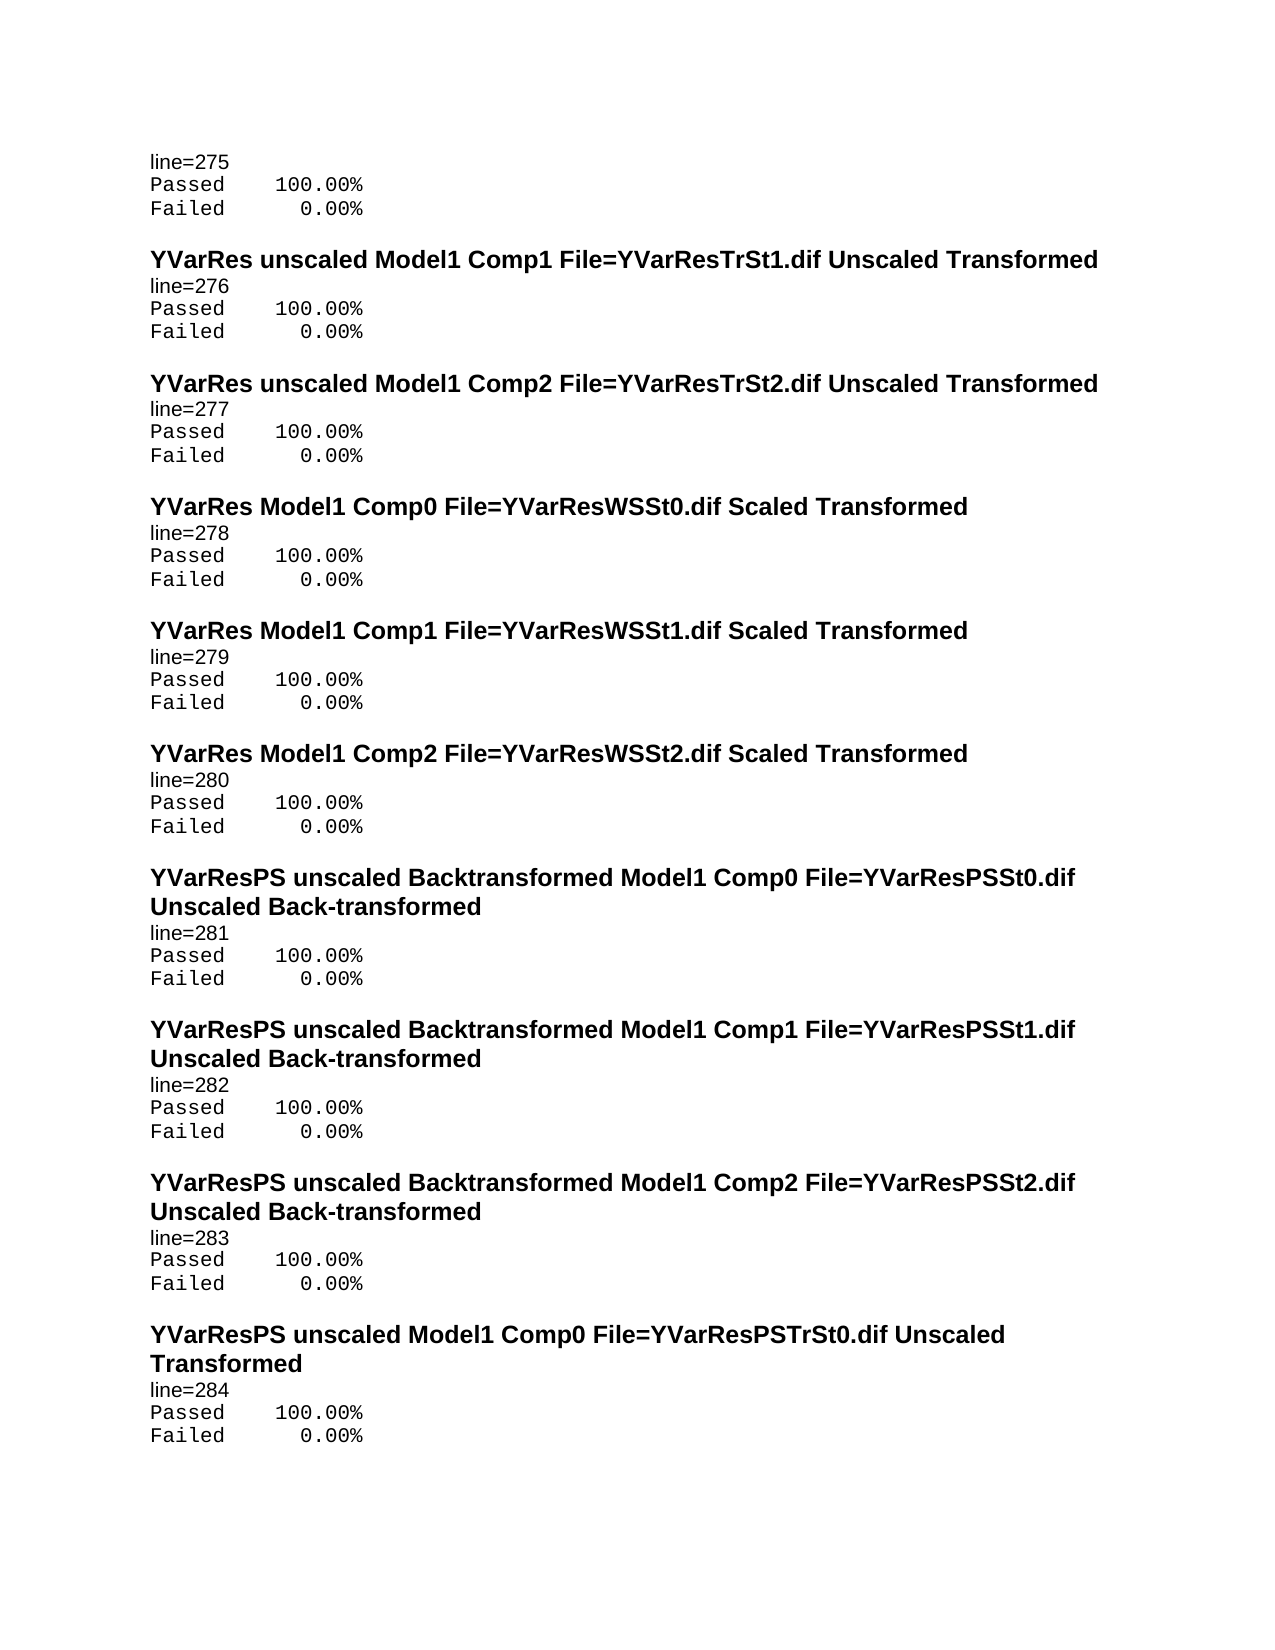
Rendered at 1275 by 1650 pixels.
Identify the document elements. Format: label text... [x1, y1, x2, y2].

text Passed 100.00% [150, 944, 1125, 968]
text Failed 0.00% [150, 445, 1125, 468]
text Failed 0.00% [150, 1425, 1125, 1449]
text Failed 0.00% [150, 568, 1125, 592]
text line=279 [150, 644, 1125, 668]
text YVarRes unscaled Model1 Comp2 File=YVarResTrSt2.dif Unscaled Transformed [150, 368, 1125, 397]
text line=280 [150, 768, 1125, 792]
text line=284 [150, 1378, 1125, 1402]
text Passed 100.00% [150, 298, 1125, 321]
text YVarRes Model1 Comp2 File=YVarResWSSt2.dif Scaled Transformed [150, 739, 1125, 768]
text Passed 100.00% [150, 792, 1125, 816]
text line=278 [150, 521, 1125, 545]
text Passed 100.00% [150, 421, 1125, 445]
text Passed 100.00% [150, 174, 1125, 198]
text YVarRes Model1 Comp0 File=YVarResWSSt0.dif Scaled Transformed [150, 492, 1125, 521]
text YVarResPS unscaled Backtransformed Model1 Comp2 File=YVarResPSSt2.dif Unscaled Back-transformed [150, 1168, 1125, 1225]
text Failed 0.00% [150, 1121, 1125, 1144]
text line=277 [150, 397, 1125, 421]
text Failed 0.00% [150, 321, 1125, 345]
text line=275 [150, 150, 1125, 174]
text line=281 [150, 921, 1125, 944]
text Failed 0.00% [150, 198, 1125, 221]
text Passed 100.00% [150, 668, 1125, 692]
text YVarRes unscaled Model1 Comp1 File=YVarResTrSt1.dif Unscaled Transformed [150, 245, 1125, 274]
text YVarResPS unscaled Backtransformed Model1 Comp1 File=YVarResPSSt1.dif Unscaled Back-transformed [150, 1016, 1125, 1073]
text Passed 100.00% [150, 545, 1125, 568]
text Passed 100.00% [150, 1402, 1125, 1425]
text line=276 [150, 274, 1125, 298]
text line=283 [150, 1225, 1125, 1249]
text line=282 [150, 1073, 1125, 1097]
text Failed 0.00% [150, 816, 1125, 839]
text Failed 0.00% [150, 1273, 1125, 1297]
text YVarResPS unscaled Backtransformed Model1 Comp0 File=YVarResPSSt0.dif Unscaled Back-transformed [150, 863, 1125, 921]
text YVarResPS unscaled Model1 Comp0 File=YVarResPSTrSt0.dif Unscaled Transformed [150, 1320, 1125, 1378]
text Passed 100.00% [150, 1097, 1125, 1121]
text Failed 0.00% [150, 968, 1125, 992]
text YVarRes Model1 Comp1 File=YVarResWSSt1.dif Scaled Transformed [150, 616, 1125, 644]
text Passed 100.00% [150, 1249, 1125, 1273]
text Failed 0.00% [150, 692, 1125, 716]
